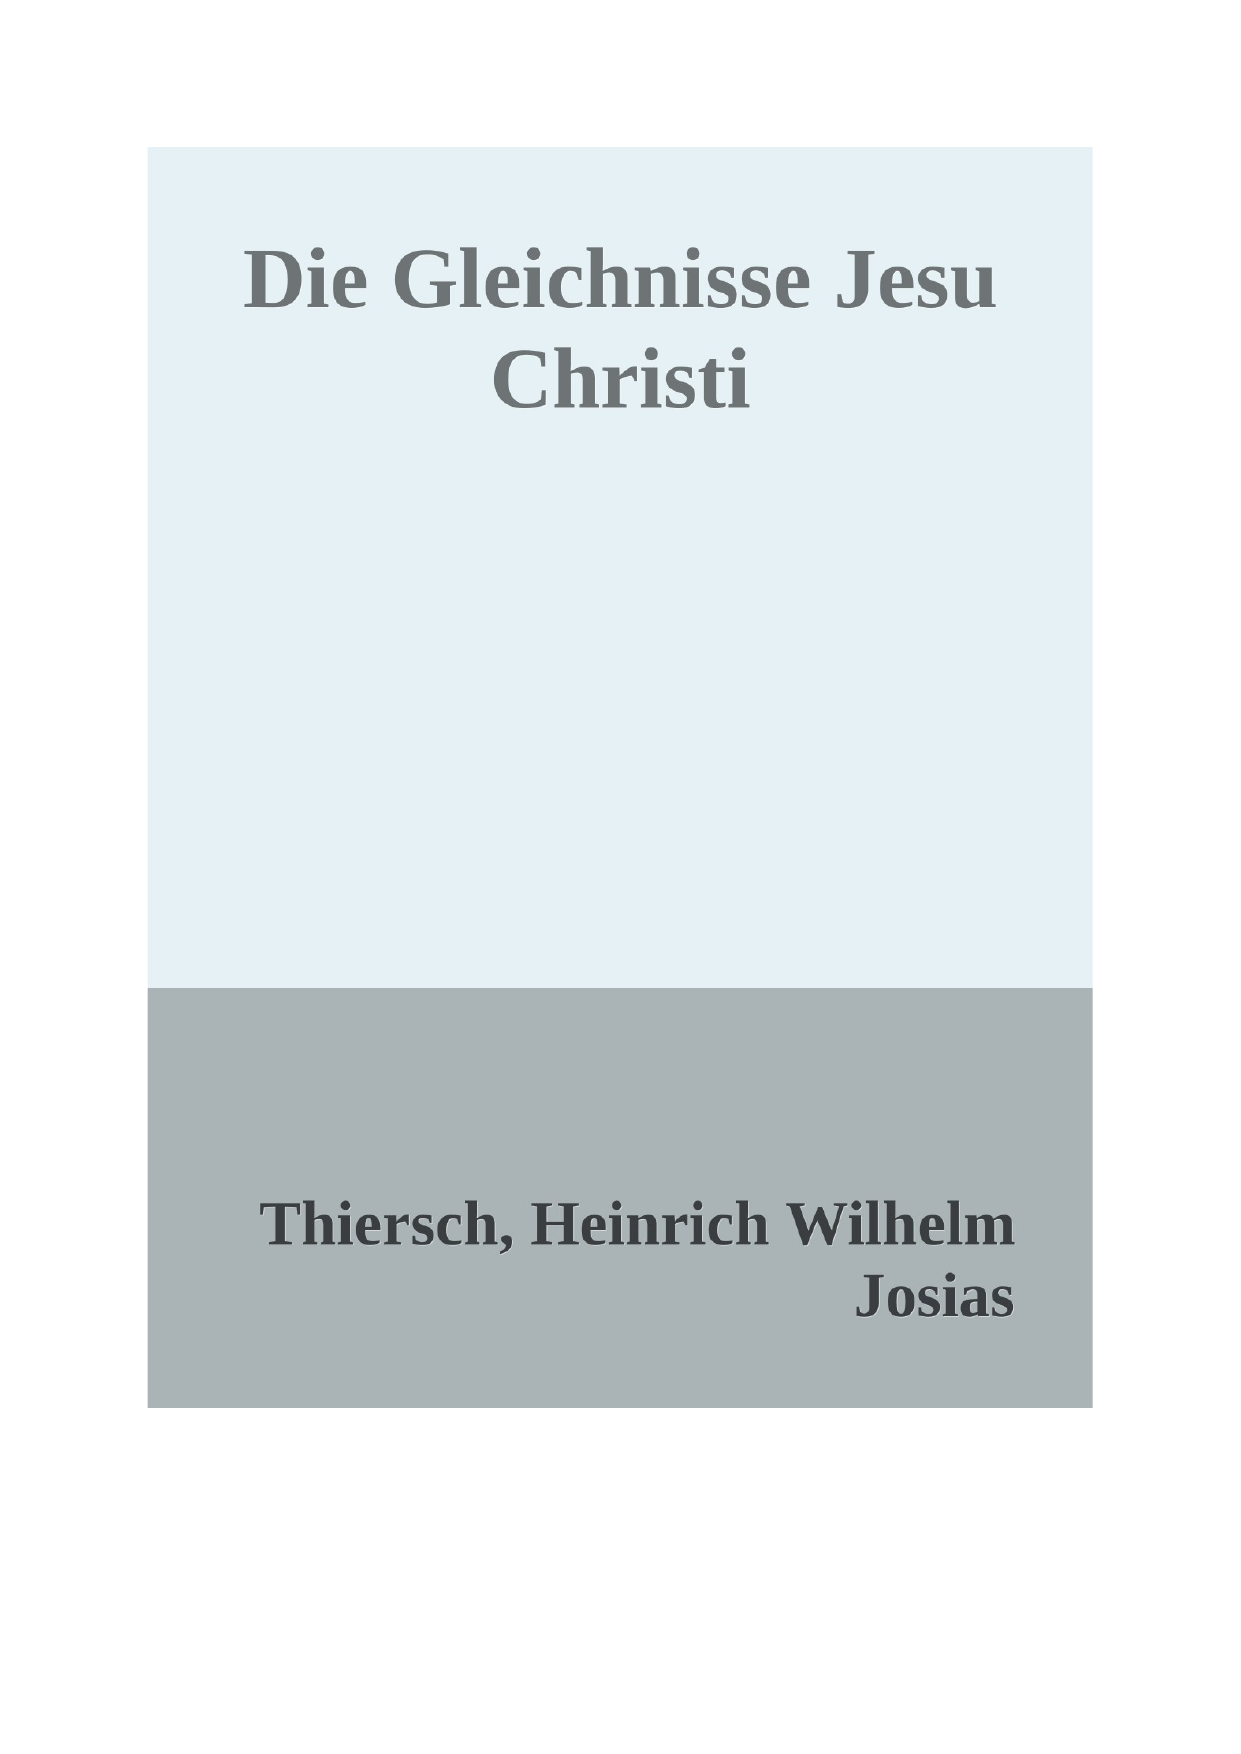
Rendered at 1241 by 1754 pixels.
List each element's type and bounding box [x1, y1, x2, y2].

picture [147, 147, 1093, 1408]
